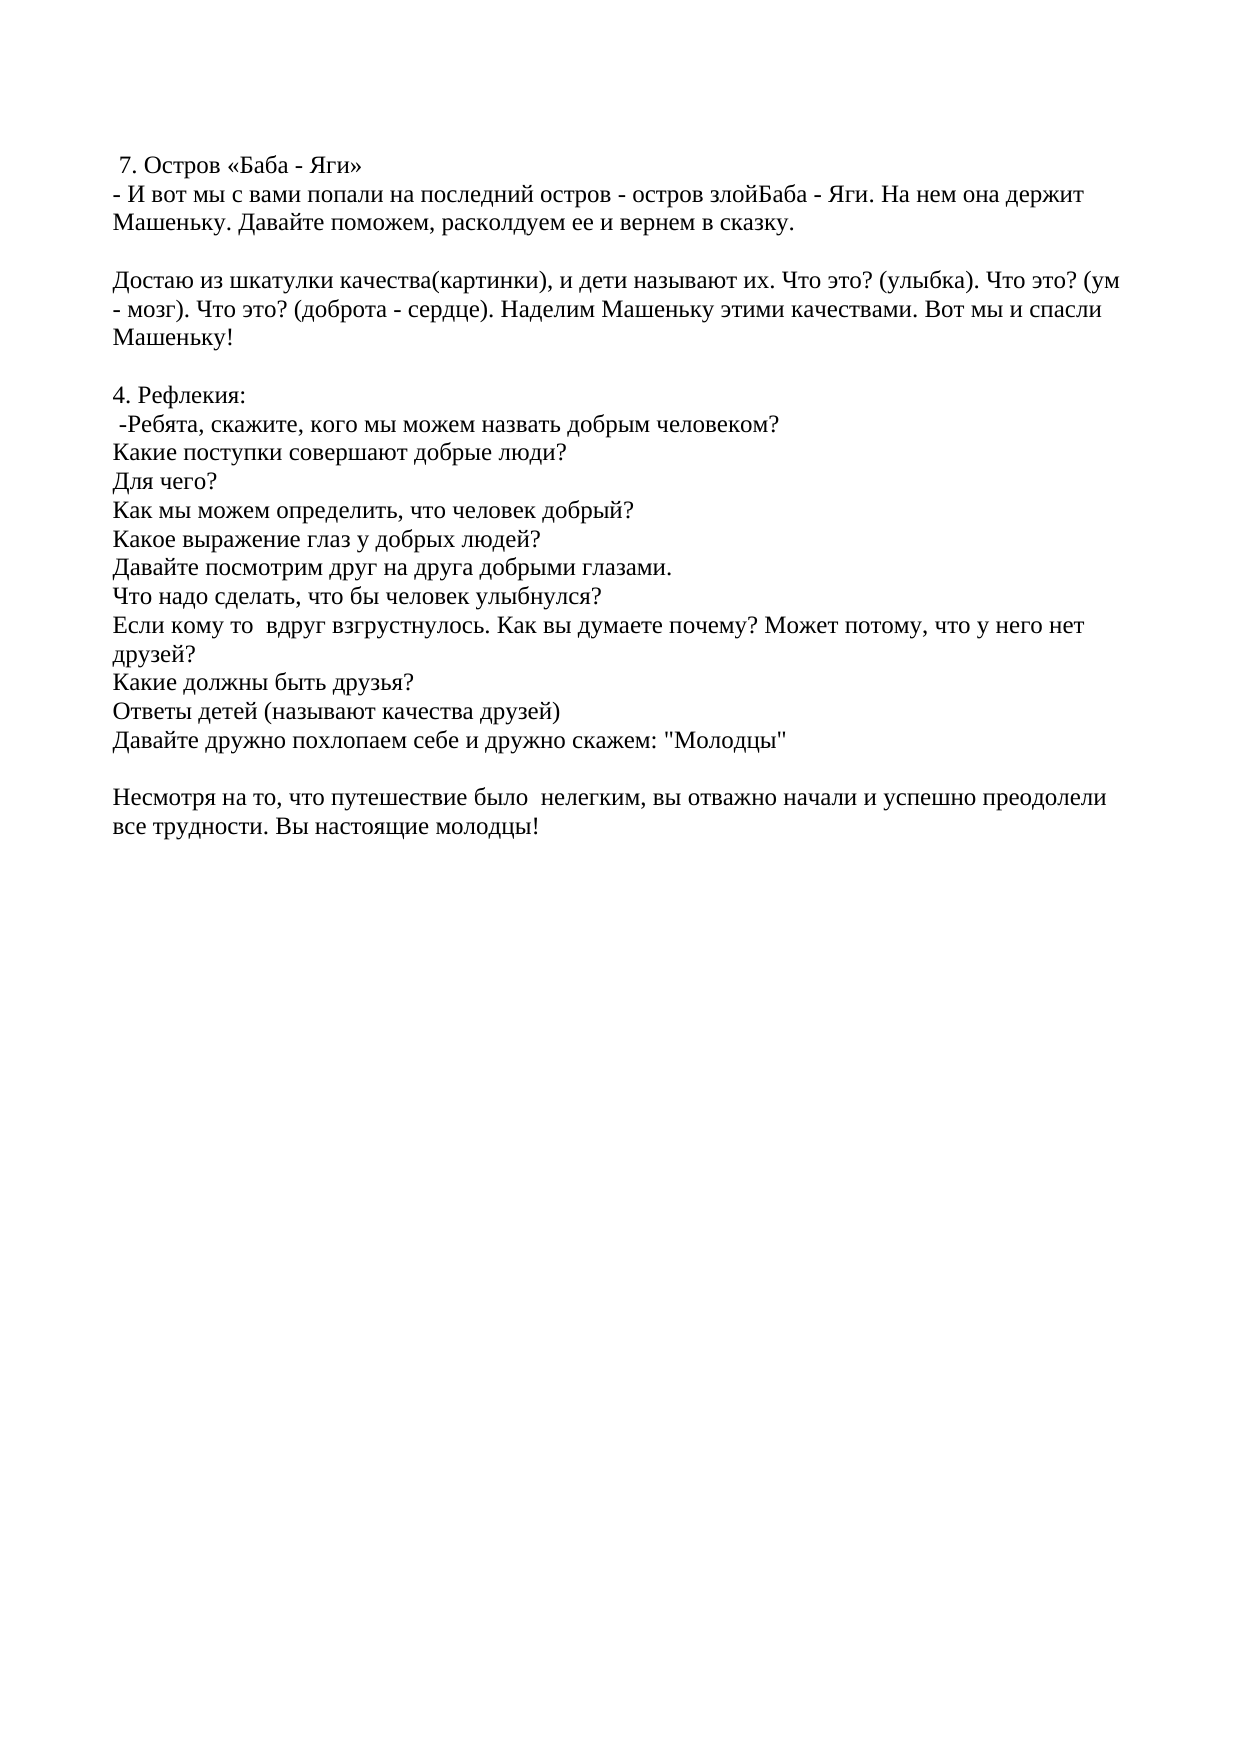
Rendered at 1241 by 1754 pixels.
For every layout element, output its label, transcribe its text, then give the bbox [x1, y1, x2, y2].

text Если кому то вдруг взгрустнулось. Как вы думаете почему? Может потому, что у него нет друзей? [112, 610, 1128, 667]
text 4. Рефлекия: [112, 380, 1128, 409]
text Достаю из шкатулки качества(картинки), и дети называют их. Что это? (улыбка). Что это? (ум - мозг). Что это? (доброта - сердце). Наделим Машеньку этими качествами. Вот мы и спасли Машеньку! [112, 265, 1128, 351]
text -Ребята, скажите, кого мы можем назвать добрым человеком? [112, 409, 1128, 437]
text Какие поступки совершают добрые люди? [112, 437, 1128, 466]
text Как мы можем определить, что человек добрый? [112, 495, 1128, 524]
text Что надо сделать, что бы человек улыбнулся? [112, 581, 1128, 610]
text Давайте посмотрим друг на друга добрыми глазами. [112, 552, 1128, 581]
text Несмотря на то, что путешествие было нелегким, вы отважно начали и успешно преодолели все трудности. Вы настоящие молодцы! [112, 782, 1128, 840]
text Какие должны быть друзья? [112, 667, 1128, 696]
text Давайте дружно похлопаем себе и дружно скажем: "Молодцы" [112, 725, 1128, 754]
text Для чего? [112, 466, 1128, 495]
text Какое выражение глаз у добрых людей? [112, 524, 1128, 552]
text - И вот мы с вами попали на последний остров - остров злойБаба - Яги. На нем она держит Машеньку. Давайте поможем, расколдуем ее и вернем в сказку. [112, 179, 1128, 236]
text 7. Остров «Баба - Яги» [112, 150, 1128, 179]
text Ответы детей (называют качества друзей) [112, 696, 1128, 725]
